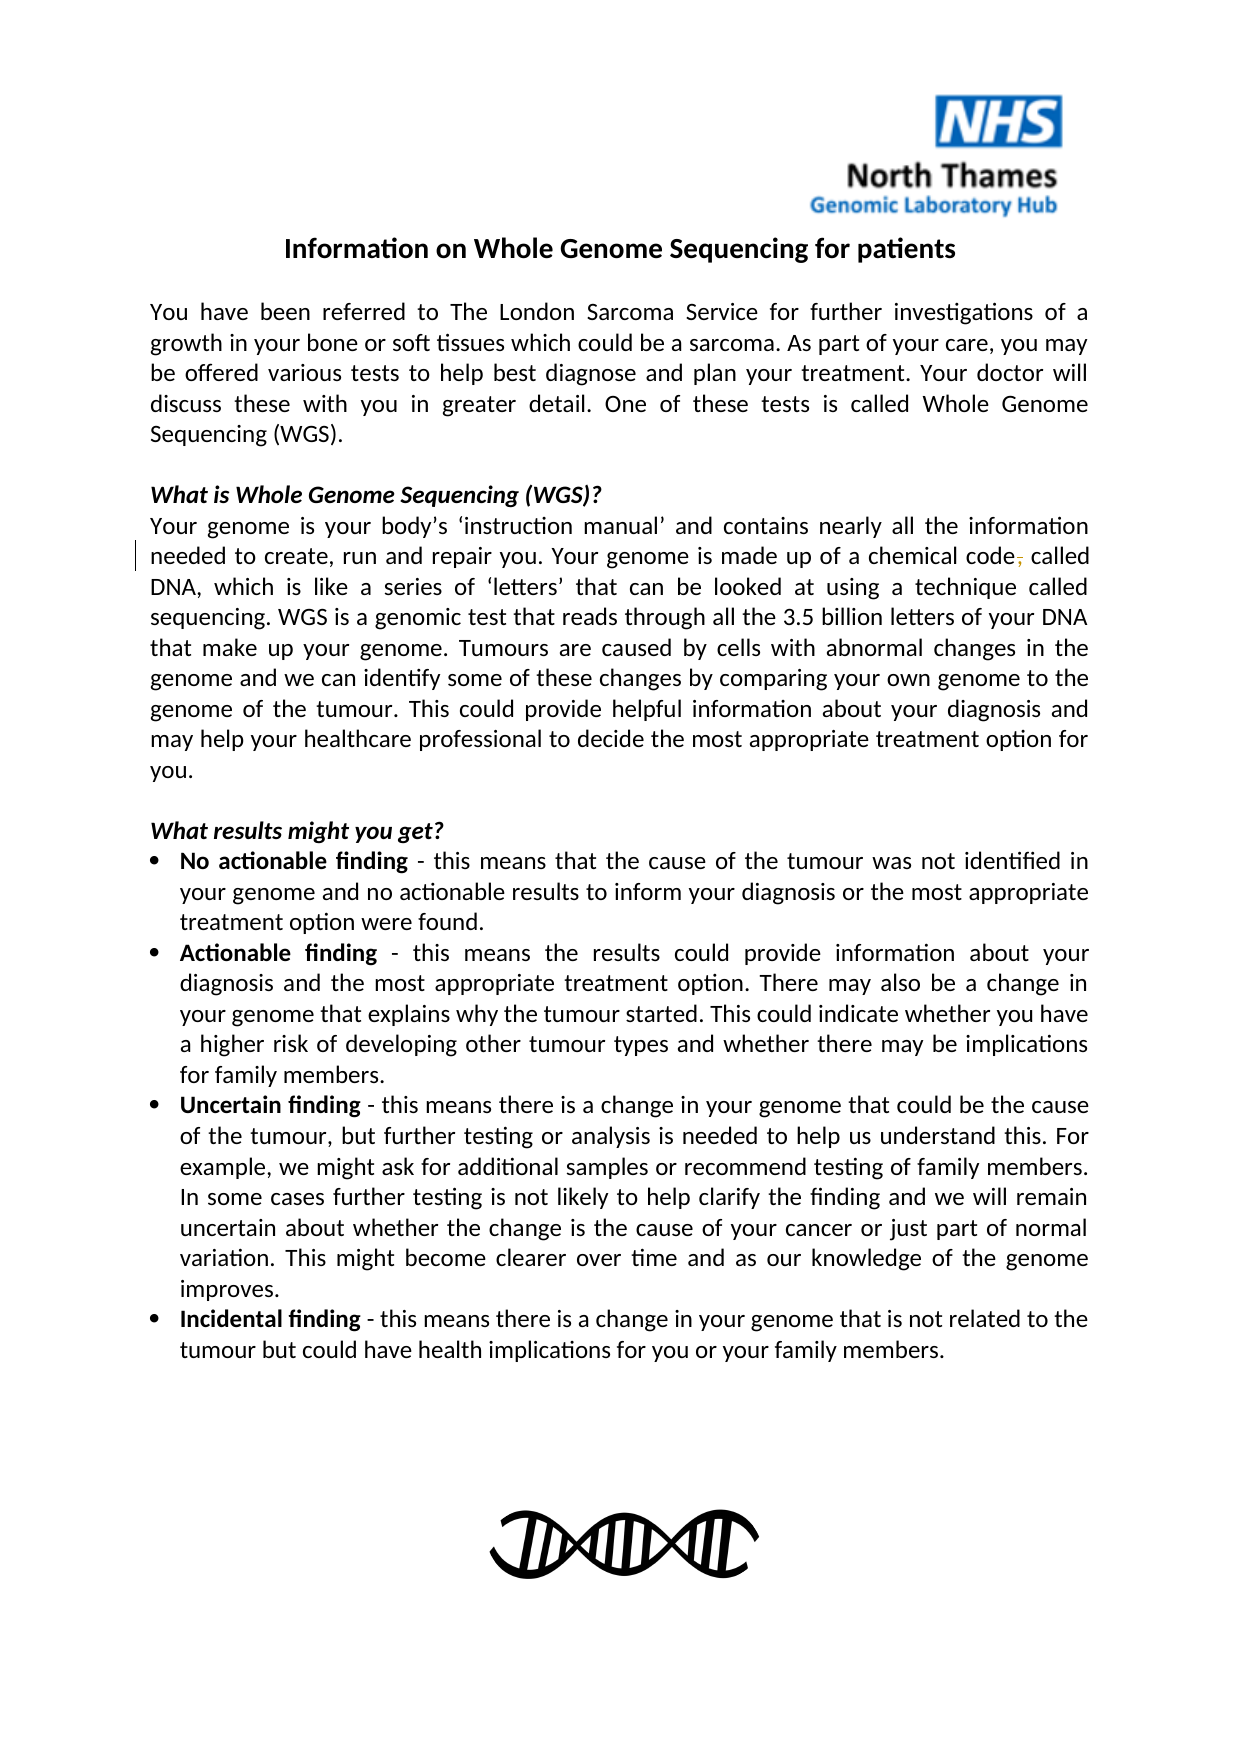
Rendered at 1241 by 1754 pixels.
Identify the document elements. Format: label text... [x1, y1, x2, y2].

picture [782, 73, 1091, 230]
picture [478, 1408, 770, 1680]
text What results might you get? [150, 815, 1090, 846]
list Incidental finding - this means there is a change in your genome that is not related to the tumour but could have health implications for you or your family members. [150, 1303, 1090, 1364]
text Your genome is your body’s ‘instruction manual’ and contains nearly all the information needed to create, run and repair you. Your genome is made up of a chemical code called DNA, which is like a series of ‘letters’ that can be looked at using a technique called sequencing. WGS is a genomic test that reads through all the 3.5 billion letters of your DNA that make up your genome. Tumours are caused by cells with abnormal changes in the genome and we can identify some of these changes by comparing your own genome to the genome of the tumour. This could provide helpful information about your diagnosis and may help your healthcare professional to decide the most appropriate treatment option for you. [150, 510, 1090, 784]
list Actionable finding - this means the results could provide information about your diagnosis and the most appropriate treatment option. There may also be a change in your genome that explains why the tumour started. This could indicate whether you have a higher risk of developing other tumour types and whether there may be implications for family members. [150, 937, 1090, 1090]
list Uncertain finding - this means there is a change in your genome that could be the cause of the tumour, but further testing or analysis is needed to help us understand this. For example, we might ask for additional samples or recommend testing of family members. In some cases further testing is not likely to help clarify the finding and we will remain uncertain about whether the change is the cause of your cancer or just part of normal variation. This might become clearer over time and as our knowledge of the genome improves. [150, 1090, 1090, 1303]
text You have been referred to The London Sarcoma Service for further investigations of a growth in your bone or soft tissues which could be a sarcoma. As part of your care, you may be offered various tests to help best diagnose and plan your treatment. Your doctor will discuss these with you in greater detail. One of these tests is called Whole Genome Sequencing (WGS). [150, 296, 1090, 449]
text What is Whole Genome Sequencing (WGS)? [150, 479, 1090, 510]
list No actionable finding - this means that the cause of the tumour was not identified in your genome and no actionable results to inform your diagnosis or the most appropriate treatment option were found. [150, 846, 1090, 937]
text Information on Whole Genome Sequencing for patients [150, 230, 1090, 266]
